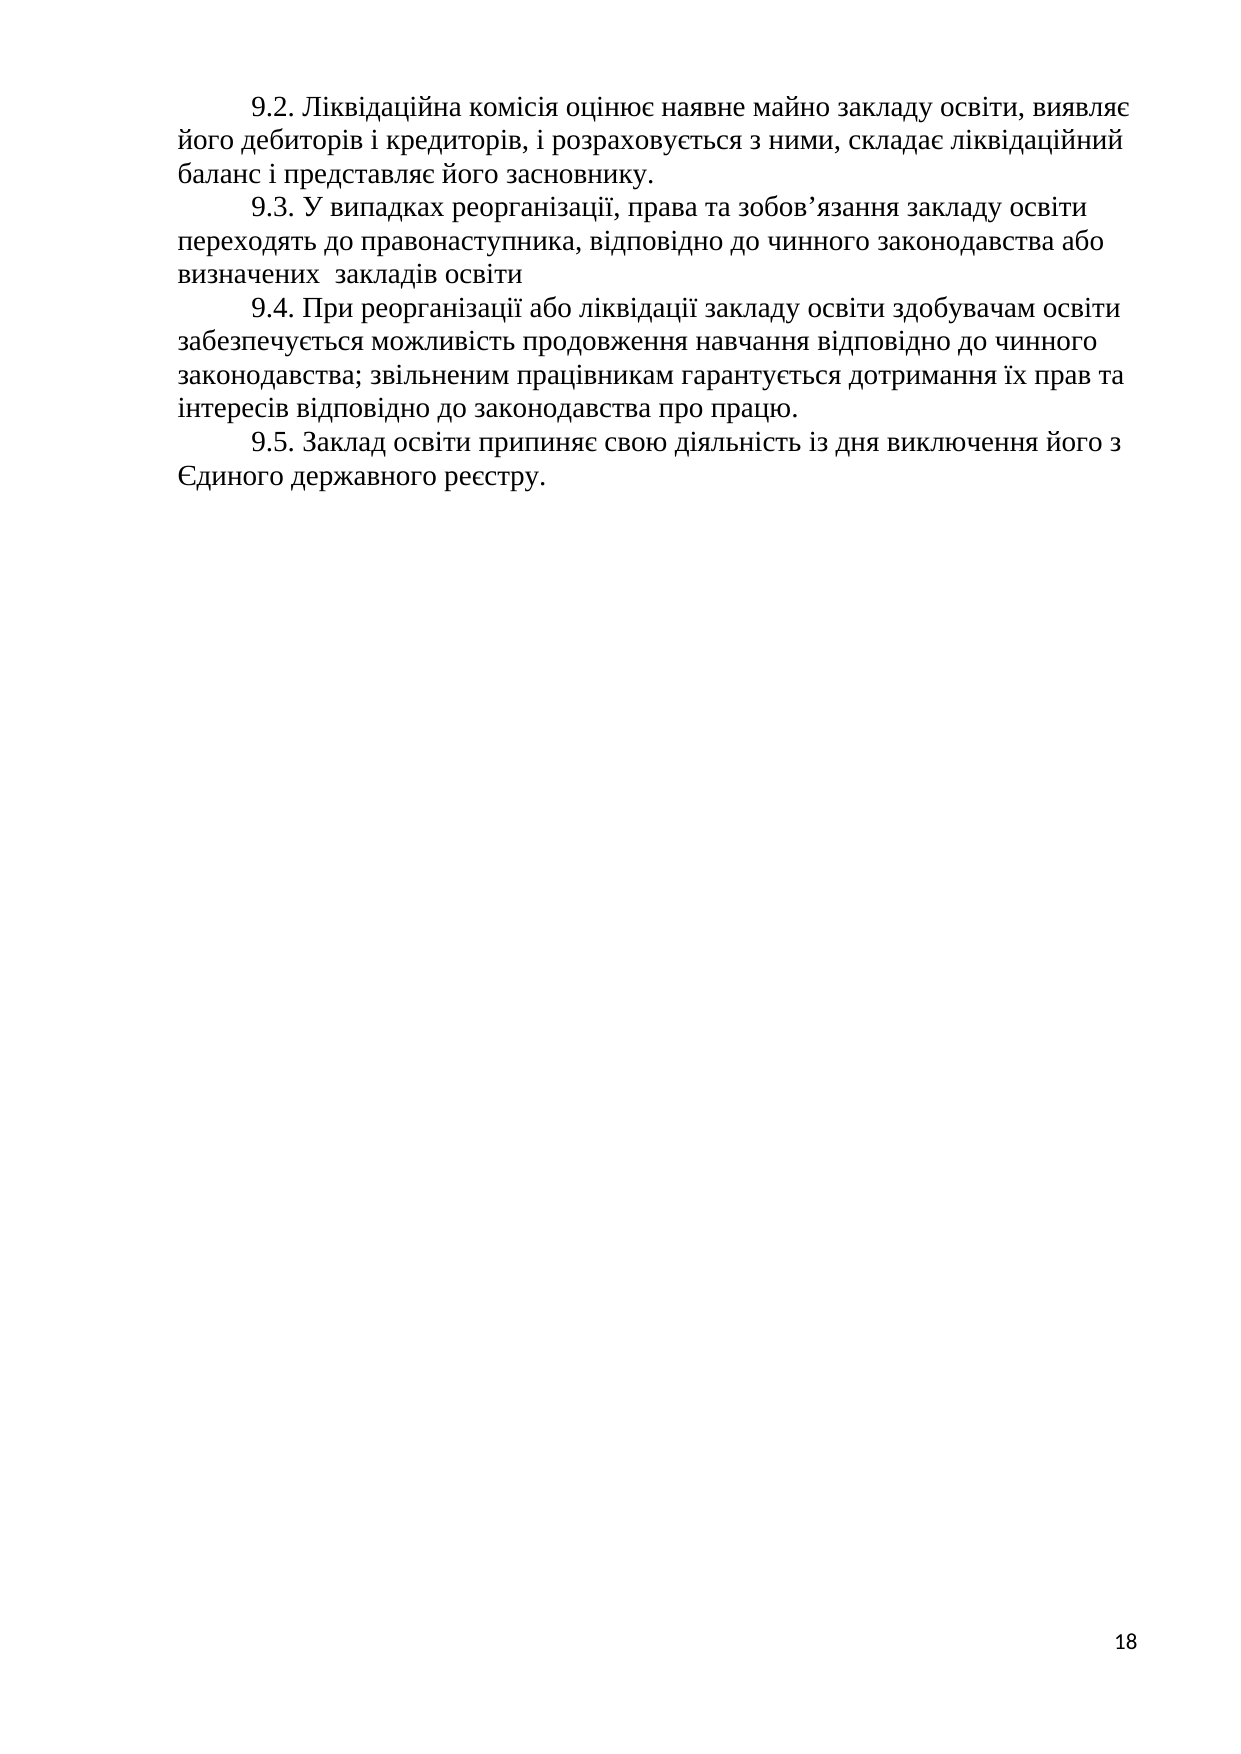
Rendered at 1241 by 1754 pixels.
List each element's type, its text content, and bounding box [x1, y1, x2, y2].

text 9.3. У випадках реорганізації, права та зобов’язання закладу освіти переходять до правонаступника, відповідно до чинного законодавства або визначених закладів освіти [177, 189, 1137, 290]
text 9.5. Заклад освіти припиняє свою діяльність із дня виключення його з Єдиного державного реєстру. [177, 424, 1137, 491]
text 9.4. При реорганізації або ліквідації закладу освіти здобувачам освіти забезпечується можливість продовження навчання відповідно до чинного законодавства; звільненим працівникам гарантується дотримання їх прав та інтересів відповідно до законодавства про працю. [177, 290, 1137, 424]
text 9.2. Ліквідаційна комісія оцінює наявне майно закладу освіти, виявляє його дебиторів і кредиторів, і розраховується з ними, складає ліквідаційний баланс і представляє його засновнику. [177, 89, 1137, 189]
